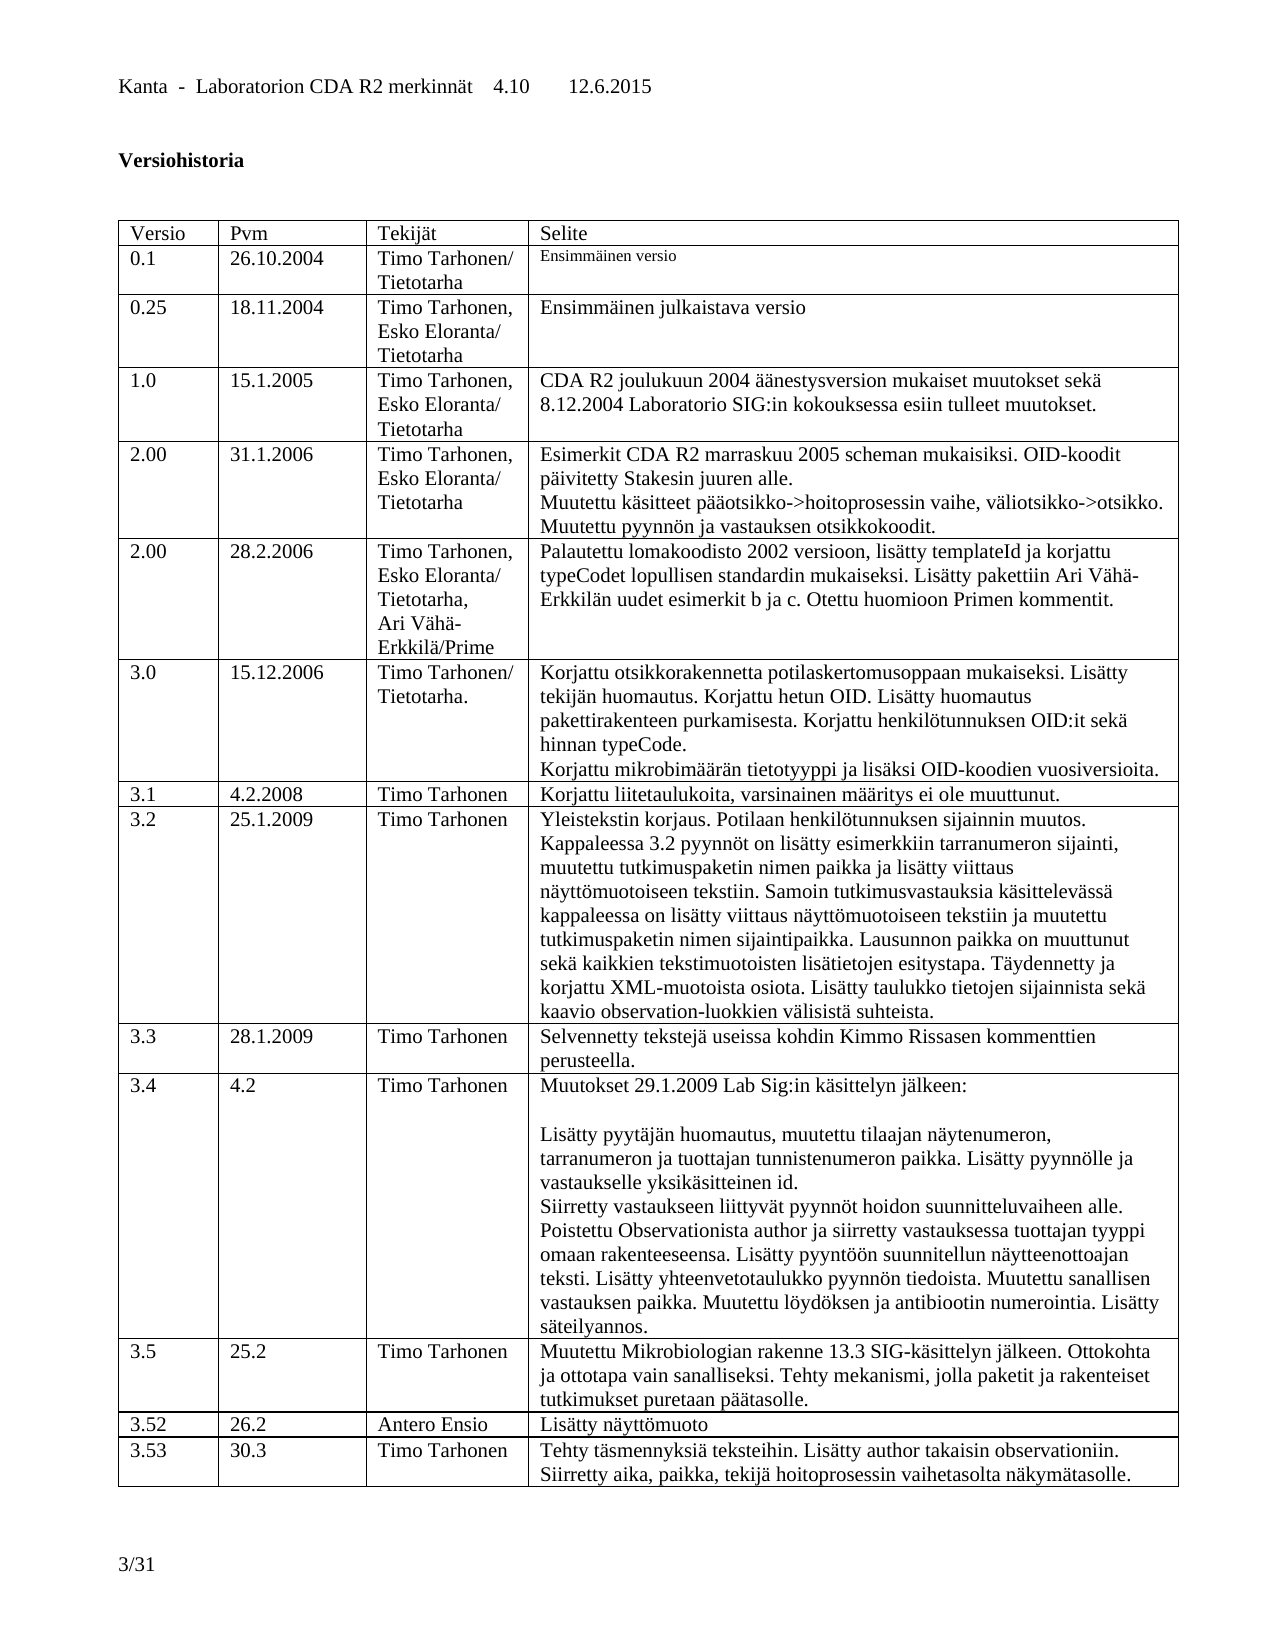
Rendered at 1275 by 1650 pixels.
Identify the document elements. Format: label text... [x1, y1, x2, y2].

table_cell 25.2 [219, 1339, 366, 1411]
text Versiohistoria [118, 148, 1157, 172]
table_cell Timo Tarhonen [367, 1438, 528, 1486]
table_cell 3.5 [119, 1339, 218, 1411]
table_cell Timo Tarhonen/ Tietotarha. [367, 660, 528, 781]
table_cell Antero Ensio [367, 1413, 528, 1436]
table_cell 3.53 [119, 1438, 218, 1486]
table_cell Timo Tarhonen, Esko Eloranta/ Tietotarha [367, 442, 528, 538]
table_header Tekijät [367, 221, 528, 245]
table_cell 28.2.2006 [219, 539, 366, 659]
table_cell Korjattu otsikkorakennetta potilaskertomusoppaan mukaiseksi. Lisätty tekijän huomautus. Korjattu hetun OID. Lisätty huomautus pakettirakenteen purkamisesta. Korjattu henkilötunnuksen OID:it sekä hinnan typeCode. Korjattu mikrobimäärän tietotyyppi ja lisäksi OID-koodien vuosiversioita. [529, 660, 1178, 781]
table_cell 0.1 [119, 246, 218, 294]
table_cell Yleistekstin korjaus. Potilaan henkilötunnuksen sijainnin muutos. Kappaleessa 3.2 pyynnöt on lisätty esimerkkiin tarranumeron sijainti, muutettu tutkimuspaketin nimen paikka ja lisätty viittaus näyttömuotoiseen tekstiin. Samoin tutkimusvastauksia käsittelevässä kappaleessa on lisätty viittaus näyttömuotoiseen tekstiin ja muutettu tutkimuspaketin nimen sijaintipaikka. Lausunnon paikka on muuttunut sekä kaikkien tekstimuotoisten lisätietojen esitystapa. Täydennetty ja korjattu XML-muotoista osiota. Lisätty taulukko tietojen sijainnista sekä kaavio observation-luokkien välisistä suhteista. [529, 807, 1178, 1023]
table_cell CDA R2 joulukuun 2004 äänestysversion mukaiset muutokset sekä 8.12.2004 Laboratorio SIG:in kokouksessa esiin tulleet muutokset. [529, 368, 1178, 441]
table_cell 26.10.2004 [219, 246, 366, 294]
table_header Pvm [219, 221, 366, 245]
table_cell 4.2 [219, 1074, 366, 1338]
table_cell Korjattu liitetaulukoita, varsinainen määritys ei ole muuttunut. [529, 782, 1178, 806]
table_cell 3.2 [119, 807, 218, 1023]
table_cell Muutokset 29.1.2009 Lab Sig:in käsittelyn jälkeen: Lisätty pyytäjän huomautus, muutettu tilaajan näytenumeron, tarranumeron ja tuottajan tunnistenumeron paikka. Lisätty pyynnölle ja vastaukselle yksikäsitteinen id. Siirretty vastaukseen liittyvät pyynnöt hoidon suunnitteluvaiheen alle. Poistettu Observationista author ja siirretty vastauksessa tuottajan tyyppi omaan rakenteeseensa. Lisätty pyyntöön suunnitellun näytteenottoajan teksti. Lisätty yhteenvetotaulukko pyynnön tiedoista. Muutettu sanallisen vastauksen paikka. Muutettu löydöksen ja antibiootin numerointia. Lisätty säteilyannos. [529, 1074, 1178, 1338]
table_cell Timo Tarhonen [367, 807, 528, 1023]
table_cell 3.52 [119, 1413, 218, 1436]
table_header Versio [119, 221, 218, 245]
table_cell 1.0 [119, 368, 218, 441]
table_cell 2.00 [119, 442, 218, 538]
table_cell 3.4 [119, 1074, 218, 1338]
table_cell 15.1.2005 [219, 368, 366, 441]
table_cell 2.00 [119, 539, 218, 659]
table_cell Timo Tarhonen [367, 782, 528, 806]
table_cell Timo Tarhonen [367, 1074, 528, 1338]
table_cell Muutettu Mikrobiologian rakenne 13.3 SIG-käsittelyn jälkeen. Ottokohta ja ottotapa vain sanalliseksi. Tehty mekanismi, jolla paketit ja rakenteiset tutkimukset puretaan päätasolle. [529, 1339, 1178, 1411]
table_cell Esimerkit CDA R2 marraskuu 2005 scheman mukaisiksi. OID-koodit päivitetty Stakesin juuren alle. Muutettu käsitteet pääotsikko->hoitoprosessin vaihe, väliotsikko->otsikko. Muutettu pyynnön ja vastauksen otsikkokoodit. [529, 442, 1178, 538]
table_cell Lisätty näyttömuoto [529, 1413, 1178, 1436]
table_cell Tehty täsmennyksiä teksteihin. Lisätty author takaisin observationiin. Siirretty aika, paikka, tekijä hoitoprosessin vaihetasolta näkymätasolle. [529, 1438, 1178, 1486]
table_header Selite [529, 221, 1178, 245]
table_cell 15.12.2006 [219, 660, 366, 781]
table_cell Timo Tarhonen, Esko Eloranta/ Tietotarha [367, 368, 528, 441]
table_cell 3.1 [119, 782, 218, 806]
table_cell 0.25 [119, 295, 218, 367]
table_cell Timo Tarhonen [367, 1339, 528, 1411]
table_cell Timo Tarhonen [367, 1024, 528, 1072]
table_cell Ensimmäinen julkaistava versio [529, 295, 1178, 367]
table_cell 26.2 [219, 1413, 366, 1436]
table_cell 25.1.2009 [219, 807, 366, 1023]
table_cell Timo Tarhonen/ Tietotarha [367, 246, 528, 294]
table_cell Timo Tarhonen, Esko Eloranta/ Tietotarha [367, 295, 528, 367]
table_cell 3.0 [119, 660, 218, 781]
table_cell 28.1.2009 [219, 1024, 366, 1072]
table_cell 4.2.2008 [219, 782, 366, 806]
table_cell 3.3 [119, 1024, 218, 1072]
table_cell Ensimmäinen versio [529, 246, 1178, 294]
table_cell 18.11.2004 [219, 295, 366, 367]
table_cell 30.3 [219, 1438, 366, 1486]
table_cell Selvennetty tekstejä useissa kohdin Kimmo Rissasen kommenttien perusteella. [529, 1024, 1178, 1072]
table_cell Palautettu lomakoodisto 2002 versioon, lisätty templateId ja korjattu typeCodet lopullisen standardin mukaiseksi. Lisätty pakettiin Ari Vähä-Erkkilän uudet esimerkit b ja c. Otettu huomioon Primen kommentit. [529, 539, 1178, 659]
table_cell Timo Tarhonen, Esko Eloranta/ Tietotarha, Ari Vähä-Erkkilä/Prime [367, 539, 528, 659]
table_cell 31.1.2006 [219, 442, 366, 538]
